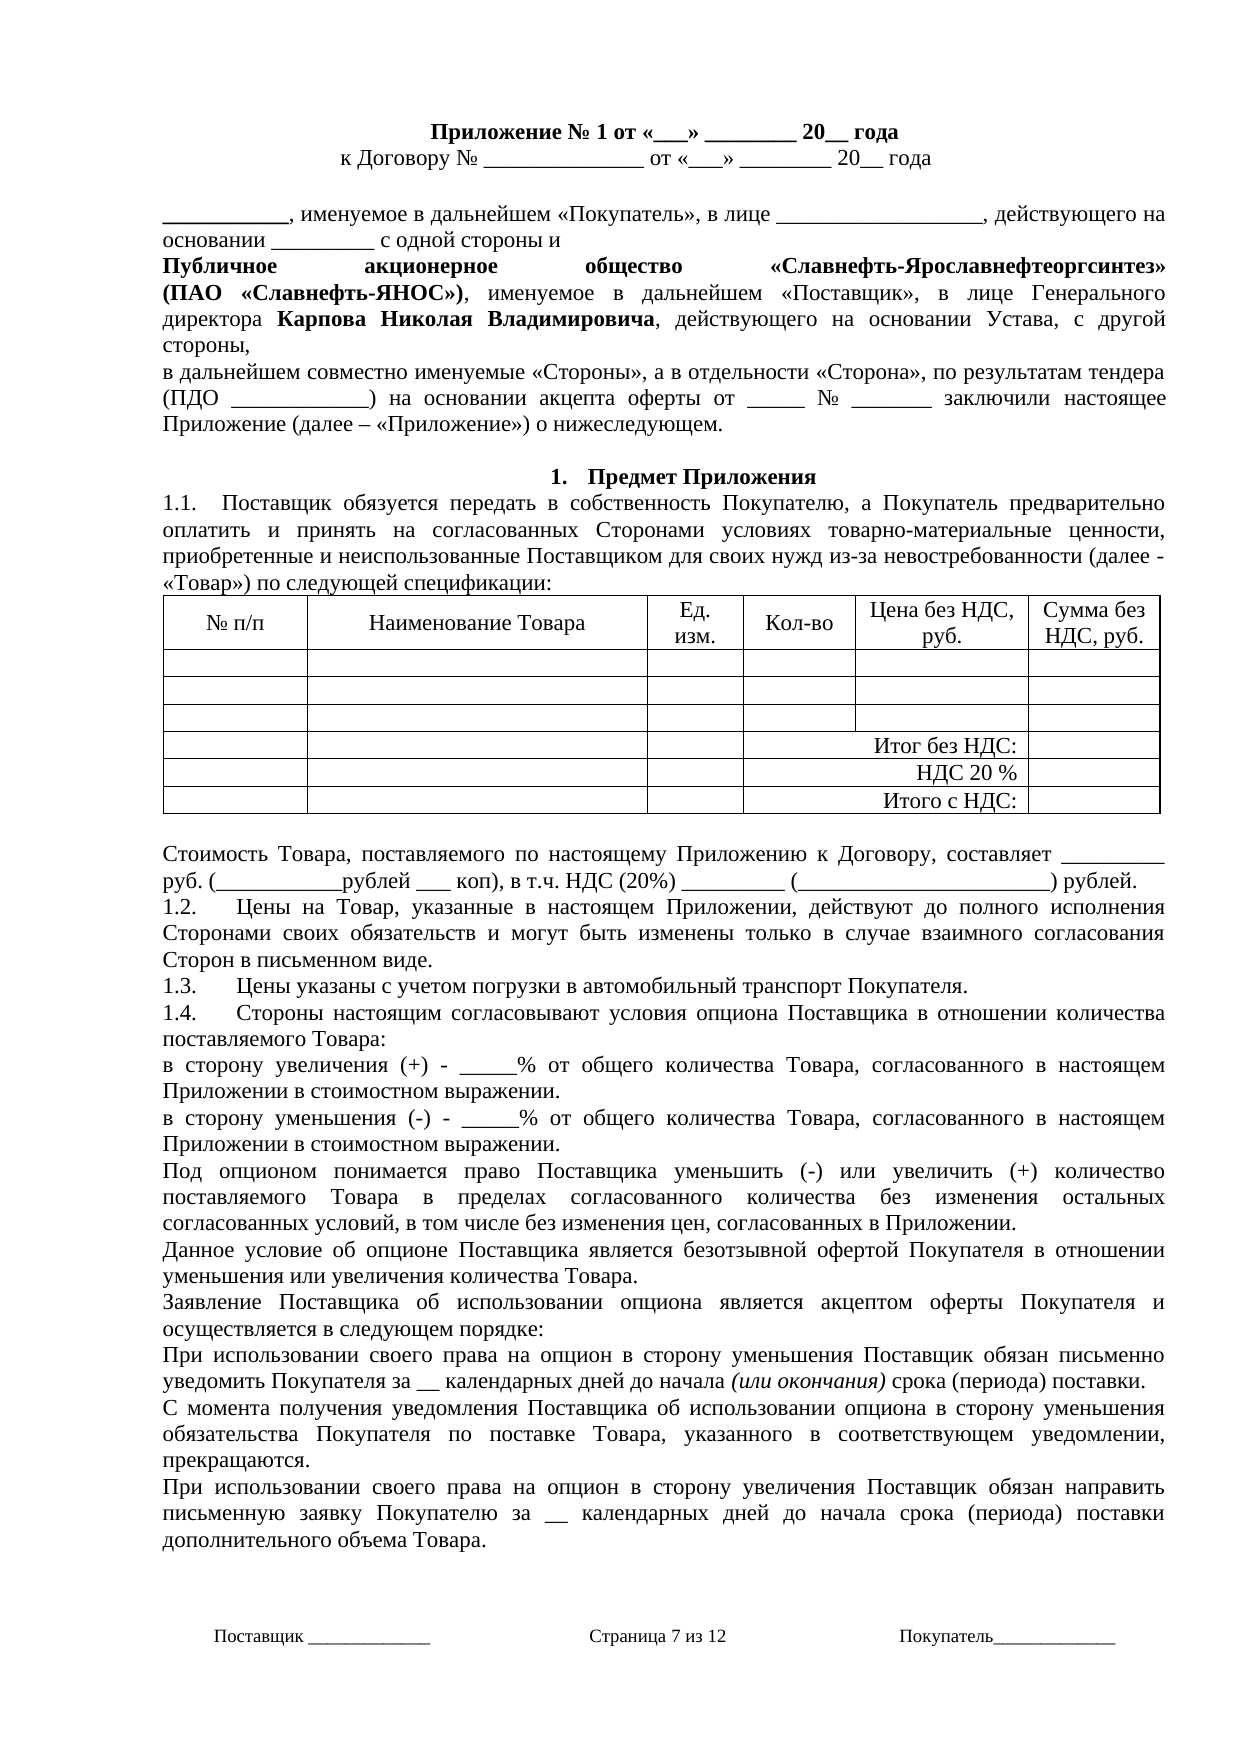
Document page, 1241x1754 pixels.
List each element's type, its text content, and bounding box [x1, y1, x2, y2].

list Стороны настоящим согласовывают условия опциона Поставщика в отношении количества поставляемого Товара: [162, 998, 1167, 1051]
text ___________, именуемое в дальнейшем «Покупатель», в лице __________________, действующего на основании _________ с одной стороны и [162, 199, 1167, 252]
text Публичное акционерное общество «Славнефть-Ярославнефтеоргсинтез» (ПАО «Славнефть-ЯНОС»), именуемое в дальнейшем «Поставщик», в лице Генерального директора Карпова Николая Владимировича, действующего на основании Устава, с другой стороны, [162, 252, 1167, 358]
table_cell [1029, 677, 1159, 703]
table_cell [648, 759, 743, 786]
table_cell [308, 677, 647, 703]
table_cell [1029, 705, 1159, 731]
list Цены указаны с учетом погрузки в автомобильный транспорт Покупателя. [162, 972, 1167, 998]
text в сторону увеличения (+) - _____% от общего количества Товара, согласованного в настоящем Приложении в стоимостном выражении. [162, 1051, 1167, 1104]
table_cell [1029, 759, 1159, 786]
text Заявление Поставщика об использовании опциона является акцептом оферты Покупателя и осуществляется в следующем порядке: [162, 1288, 1167, 1341]
table_cell [648, 650, 743, 676]
table_cell [648, 732, 743, 758]
list Цены на Товар, указанные в настоящем Приложении, действуют до полного исполнения Сторонами своих обязательств и могут быть изменены только в случае взаимного согласования Сторон в письменном виде. [162, 893, 1167, 972]
table_cell [308, 759, 647, 786]
table_cell Итог без НДС: [744, 732, 1028, 758]
table_cell [164, 650, 307, 676]
table_header Ед. изм. [648, 596, 743, 649]
table_cell [164, 787, 307, 813]
table_cell [744, 677, 855, 703]
text При использовании своего права на опцион в сторону уменьшения Поставщик обязан письменно уведомить Покупателя за __ календарных дней до начала (или окончания) срока (периода) поставки. [162, 1341, 1167, 1394]
table_cell [744, 705, 855, 731]
text Под опционом понимается право Поставщика уменьшить (-) или увеличить (+) количество поставляемого Товара в пределах согласованного количества без изменения остальных согласованных условий, в том числе без изменения цен, согласованных в Приложении. [162, 1157, 1167, 1236]
table_cell НДС 20 % [744, 759, 1028, 786]
table_header Наименование Товара [308, 596, 647, 649]
table_cell [1029, 732, 1159, 758]
table_header Цена без НДС, руб. [856, 596, 1028, 649]
table_cell [856, 677, 1028, 703]
table_header Сумма без НДС, руб. [1029, 596, 1159, 649]
list Поставщик обязуется передать в собственность Покупателю, а Покупатель предварительно оплатить и принять на согласованных Сторонами условиях товарно-материальные ценности, приобретенные и неиспользованные Поставщиком для своих нужд из-за невостребованности (далее - «Товар») по следующей спецификации: [162, 489, 1167, 595]
text С момента получения уведомления Поставщика об использовании опциона в сторону уменьшения обязательства Покупателя по поставке Товара, указанного в соответствующем уведомлении, прекращаются. [162, 1394, 1167, 1473]
text Данное условие об опционе Поставщика является безотзывной офертой Покупателя в отношении уменьшения или увеличения количества Товара. [162, 1236, 1167, 1288]
text При использовании своего права на опцион в сторону увеличения Поставщик обязан направить письменную заявку Покупателю за __ календарных дней до начала срока (периода) поставки дополнительного объема Товара. [162, 1473, 1167, 1552]
table_cell [648, 705, 743, 731]
table_cell [164, 677, 307, 703]
list Предмет Приложения [200, 463, 1167, 489]
table_cell [1029, 787, 1159, 813]
table_cell [1029, 650, 1159, 676]
text к Договору № ______________ от «___» ________ 20__ года [162, 144, 1167, 171]
table_cell [164, 759, 307, 786]
table_header № п/п [164, 596, 307, 649]
table_cell [164, 705, 307, 731]
table_cell [744, 650, 855, 676]
table_cell [308, 732, 647, 758]
table_cell Итого с НДС: [744, 787, 1028, 813]
table_cell [648, 677, 743, 703]
table_cell [308, 650, 647, 676]
table_header Кол-во [744, 596, 855, 649]
table_cell [164, 732, 307, 758]
table_cell [308, 787, 647, 813]
text в дальнейшем совместно именуемые «Стороны», а в отдельности «Сторона», по результатам тендера (ПДО ____________) на основании акцепта оферты от _____ № _______ заключили настоящее Приложение (далее – «Приложение») о нижеследующем. [162, 358, 1167, 437]
text Приложение № 1 от «___» ________ 20__ года [162, 118, 1167, 144]
table_cell [856, 650, 1028, 676]
text Стоимость Товара, поставляемого по настоящему Приложению к Договору, составляет _________ руб. (___________рублей ___ коп), в т.ч. НДС (20%) _________ (______________________) рублей. [162, 840, 1167, 893]
text в сторону уменьшения (-) - _____% от общего количества Товара, согласованного в настоящем Приложении в стоимостном выражении. [162, 1104, 1167, 1157]
table_cell [308, 705, 647, 731]
table_cell [648, 787, 743, 813]
table_cell [856, 705, 1028, 731]
